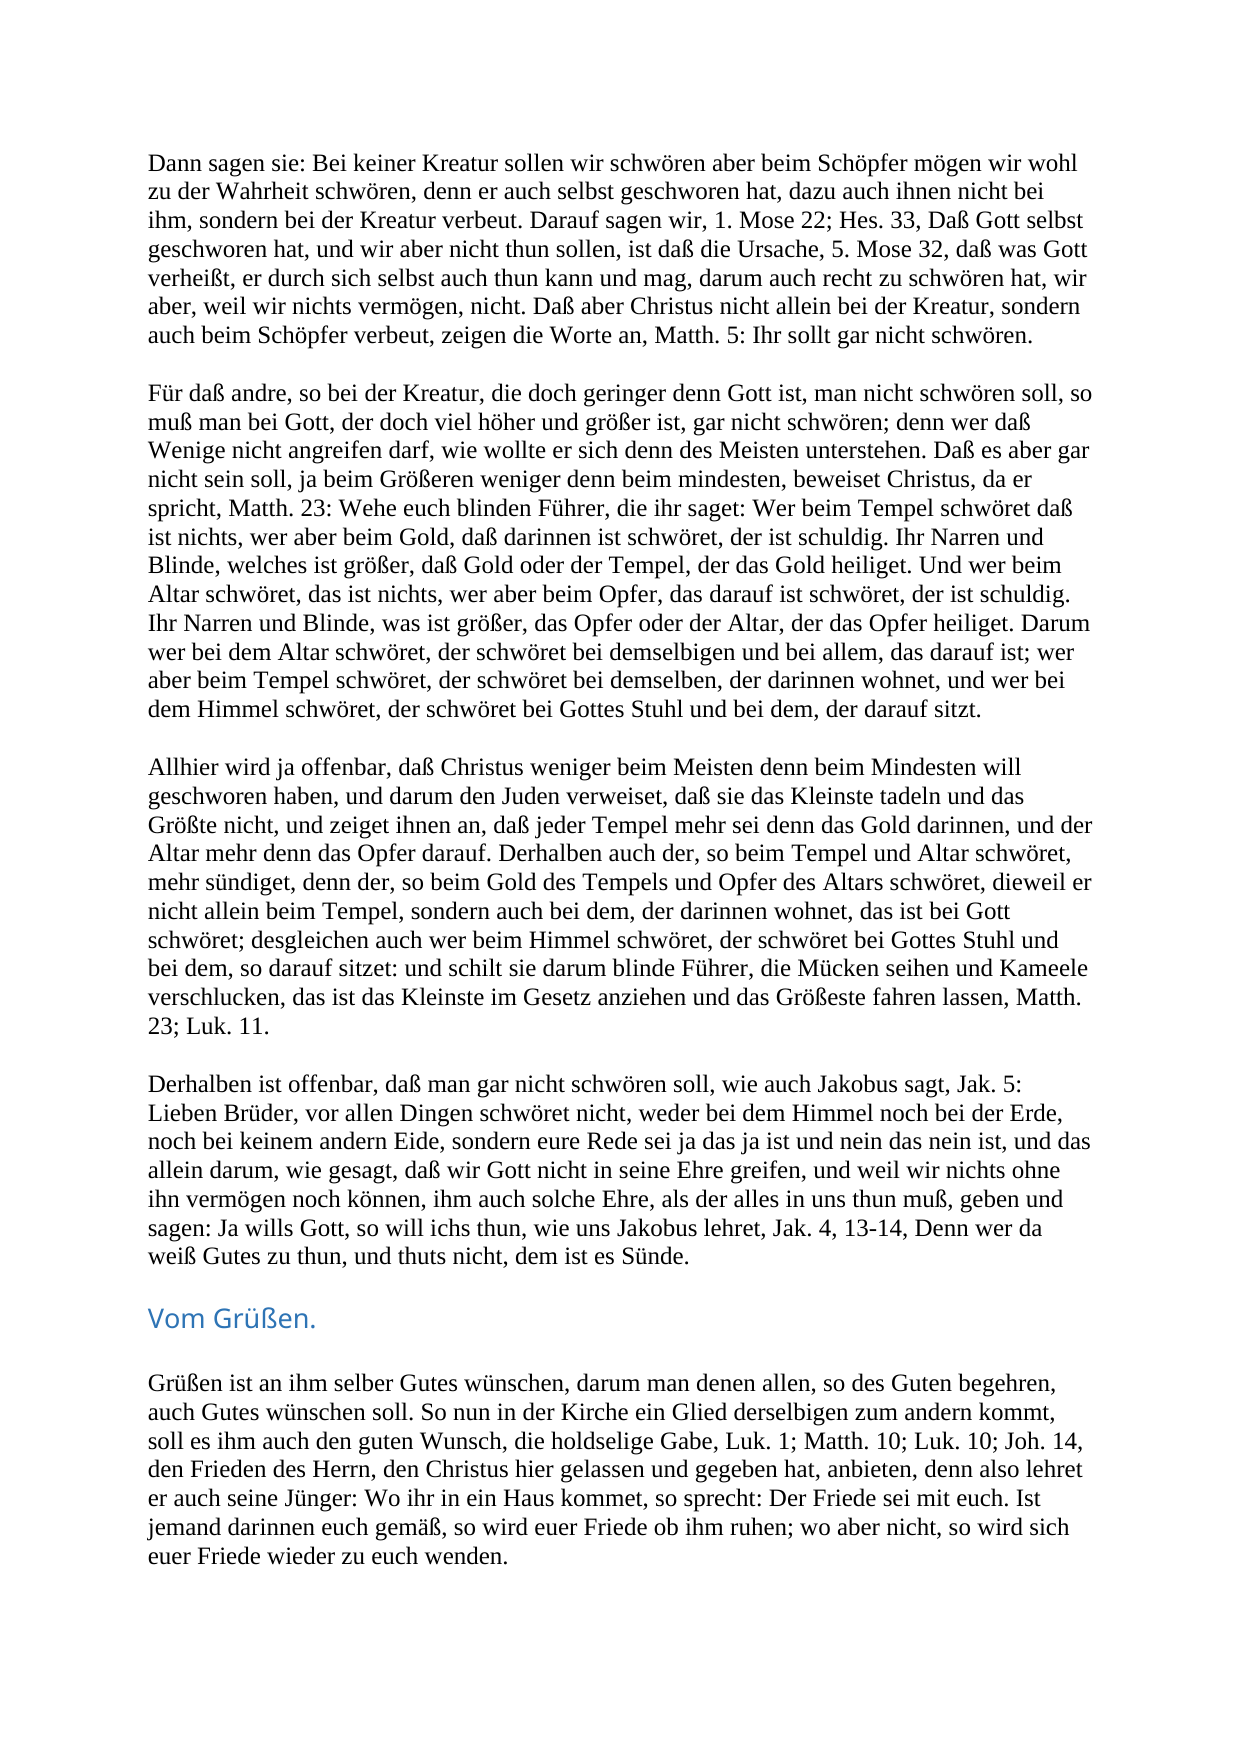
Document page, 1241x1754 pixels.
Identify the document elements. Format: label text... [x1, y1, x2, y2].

text Für daß andre, so bei der Kreatur, die doch geringer denn Gott ist, man nicht schwören soll, so muß man bei Gott, der doch viel höher und größer ist, gar nicht schwören; denn wer daß Wenige nicht angreifen darf, wie wollte er sich denn des Meisten unterstehen. Daß es aber gar nicht sein soll, ja beim Größeren weniger denn beim mindesten, beweiset Christus, da er spricht, Matth. 23: Wehe euch blinden Führer, die ihr saget: Wer beim Tempel schwöret daß ist nichts, wer aber beim Gold, daß darinnen ist schwöret, der ist schuldig. Ihr Narren und Blinde, welches ist größer, daß Gold oder der Tempel, der das Gold heiliget. Und wer beim Altar schwöret, das ist nichts, wer aber beim Opfer, das darauf ist schwöret, der ist schuldig. Ihr Narren und Blinde, was ist größer, das Opfer oder der Altar, der das Opfer heiliget. Darum wer bei dem Altar schwöret, der schwöret bei demselbigen und bei allem, das darauf ist; wer aber beim Tempel schwöret, der schwöret bei demselben, der darinnen wohnet, und wer bei dem Himmel schwöret, der schwöret bei Gottes Stuhl und bei dem, der darauf sitzt. [148, 378, 1093, 723]
text Dann sagen sie: Bei keiner Kreatur sollen wir schwören aber beim Schöpfer mögen wir wohl zu der Wahrheit schwören, denn er auch selbst geschworen hat, dazu auch ihnen nicht bei ihm, sondern bei der Kreatur verbeut. Darauf sagen wir, 1. Mose 22; Hes. 33, Daß Gott selbst geschworen hat, und wir aber nicht thun sollen, ist daß die Ursache, 5. Mose 32, daß was Gott verheißt, er durch sich selbst auch thun kann und mag, darum auch recht zu schwören hat, wir aber, weil wir nichts vermögen, nicht. Daß aber Christus nicht allein bei der Kreatur, sondern auch beim Schöpfer verbeut, zeigen die Worte an, Matth. 5: Ihr sollt gar nicht schwören. [148, 148, 1093, 349]
text Allhier wird ja offenbar, daß Christus weniger beim Meisten denn beim Mindesten will geschworen haben, und darum den Juden verweiset, daß sie das Kleinste tadeln und das Größte nicht, und zeiget ihnen an, daß jeder Tempel mehr sei denn das Gold darinnen, und der Altar mehr denn das Opfer darauf. Derhalben auch der, so beim Tempel und Altar schwöret, mehr sündiget, denn der, so beim Gold des Tempels und Opfer des Altars schwöret, dieweil er nicht allein beim Tempel, sondern auch bei dem, der darinnen wohnet, das ist bei Gott schwöret; desgleichen auch wer beim Himmel schwöret, der schwöret bei Gottes Stuhl und bei dem, so darauf sitzet: und schilt sie darum blinde Führer, die Mücken seihen und Kameele verschlucken, das ist das Kleinste im Gesetz anziehen und das Größeste fahren lassen, Matth. 23; Luk. 11. [148, 752, 1093, 1040]
subtitle Vom Grüßen. [148, 1299, 1093, 1336]
text Derhalben ist offenbar, daß man gar nicht schwören soll, wie auch Jakobus sagt, Jak. 5: Lieben Brüder, vor allen Dingen schwöret nicht, weder bei dem Himmel noch bei der Erde, noch bei keinem andern Eide, sondern eure Rede sei ja das ja ist und nein das nein ist, und das allein darum, wie gesagt, daß wir Gott nicht in seine Ehre greifen, und weil wir nichts ohne ihn vermögen noch können, ihm auch solche Ehre, als der alles in uns thun muß, geben und sagen: Ja wills Gott, so will ichs thun, wie uns Jakobus lehret, Jak. 4, 13-14, Denn wer da weiß Gutes zu thun, und thuts nicht, dem ist es Sünde. [148, 1069, 1093, 1270]
text Grüßen ist an ihm selber Gutes wünschen, darum man denen allen, so des Guten begehren, auch Gutes wünschen soll. So nun in der Kirche ein Glied derselbigen zum andern kommt, soll es ihm auch den guten Wunsch, die holdselige Gabe, Luk. 1; Matth. 10; Luk. 10; Joh. 14, den Frieden des Herrn, den Christus hier gelassen und gegeben hat, anbieten, denn also lehret er auch seine Jünger: Wo ihr in ein Haus kommet, so sprecht: Der Friede sei mit euch. Ist jemand darinnen euch gemäß, so wird euer Friede ob ihm ruhen; wo aber nicht, so wird sich euer Friede wieder zu euch wenden. [148, 1368, 1093, 1569]
